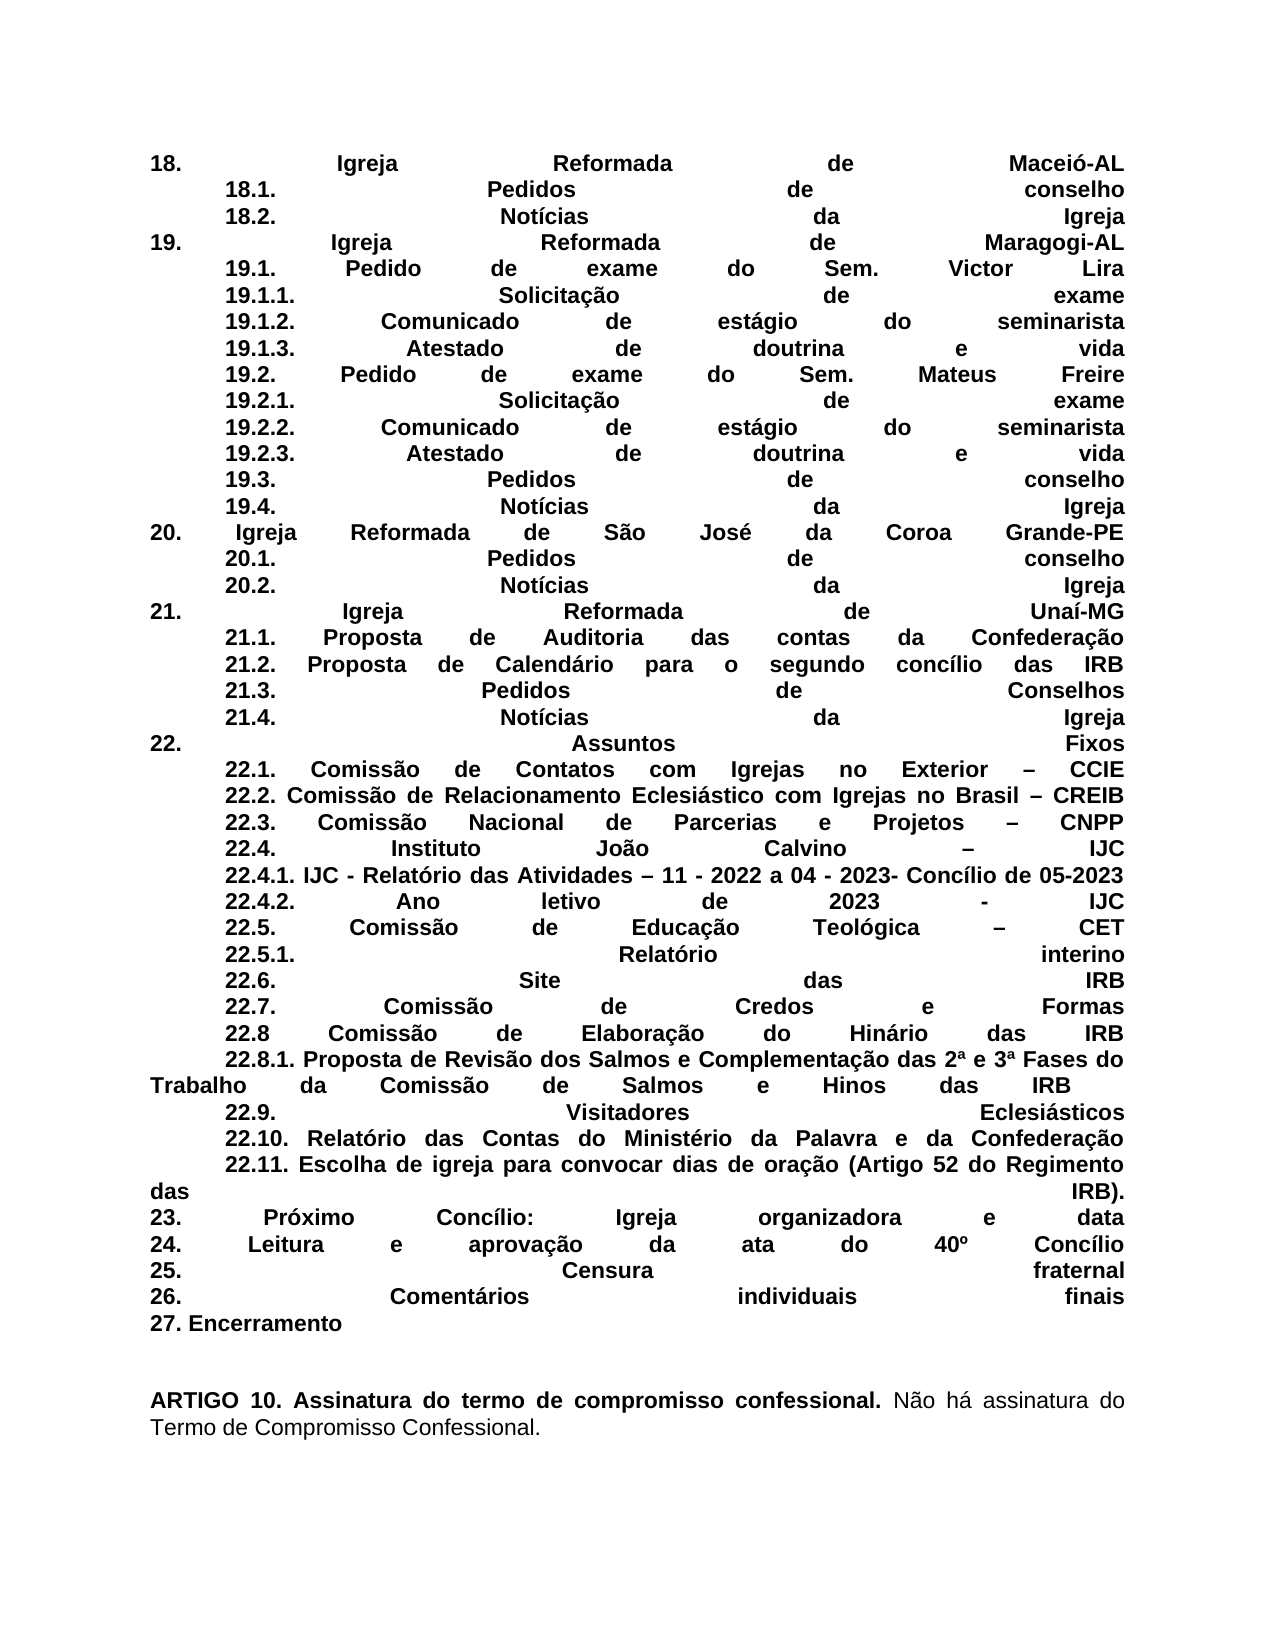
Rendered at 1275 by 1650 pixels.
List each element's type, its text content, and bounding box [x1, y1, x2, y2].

text ARTIGO 10. Assinatura do termo de compromisso confessional. Não há assinatura do Termo de Compromisso Confessional. [150, 1361, 1125, 1440]
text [150, 150, 1125, 1336]
